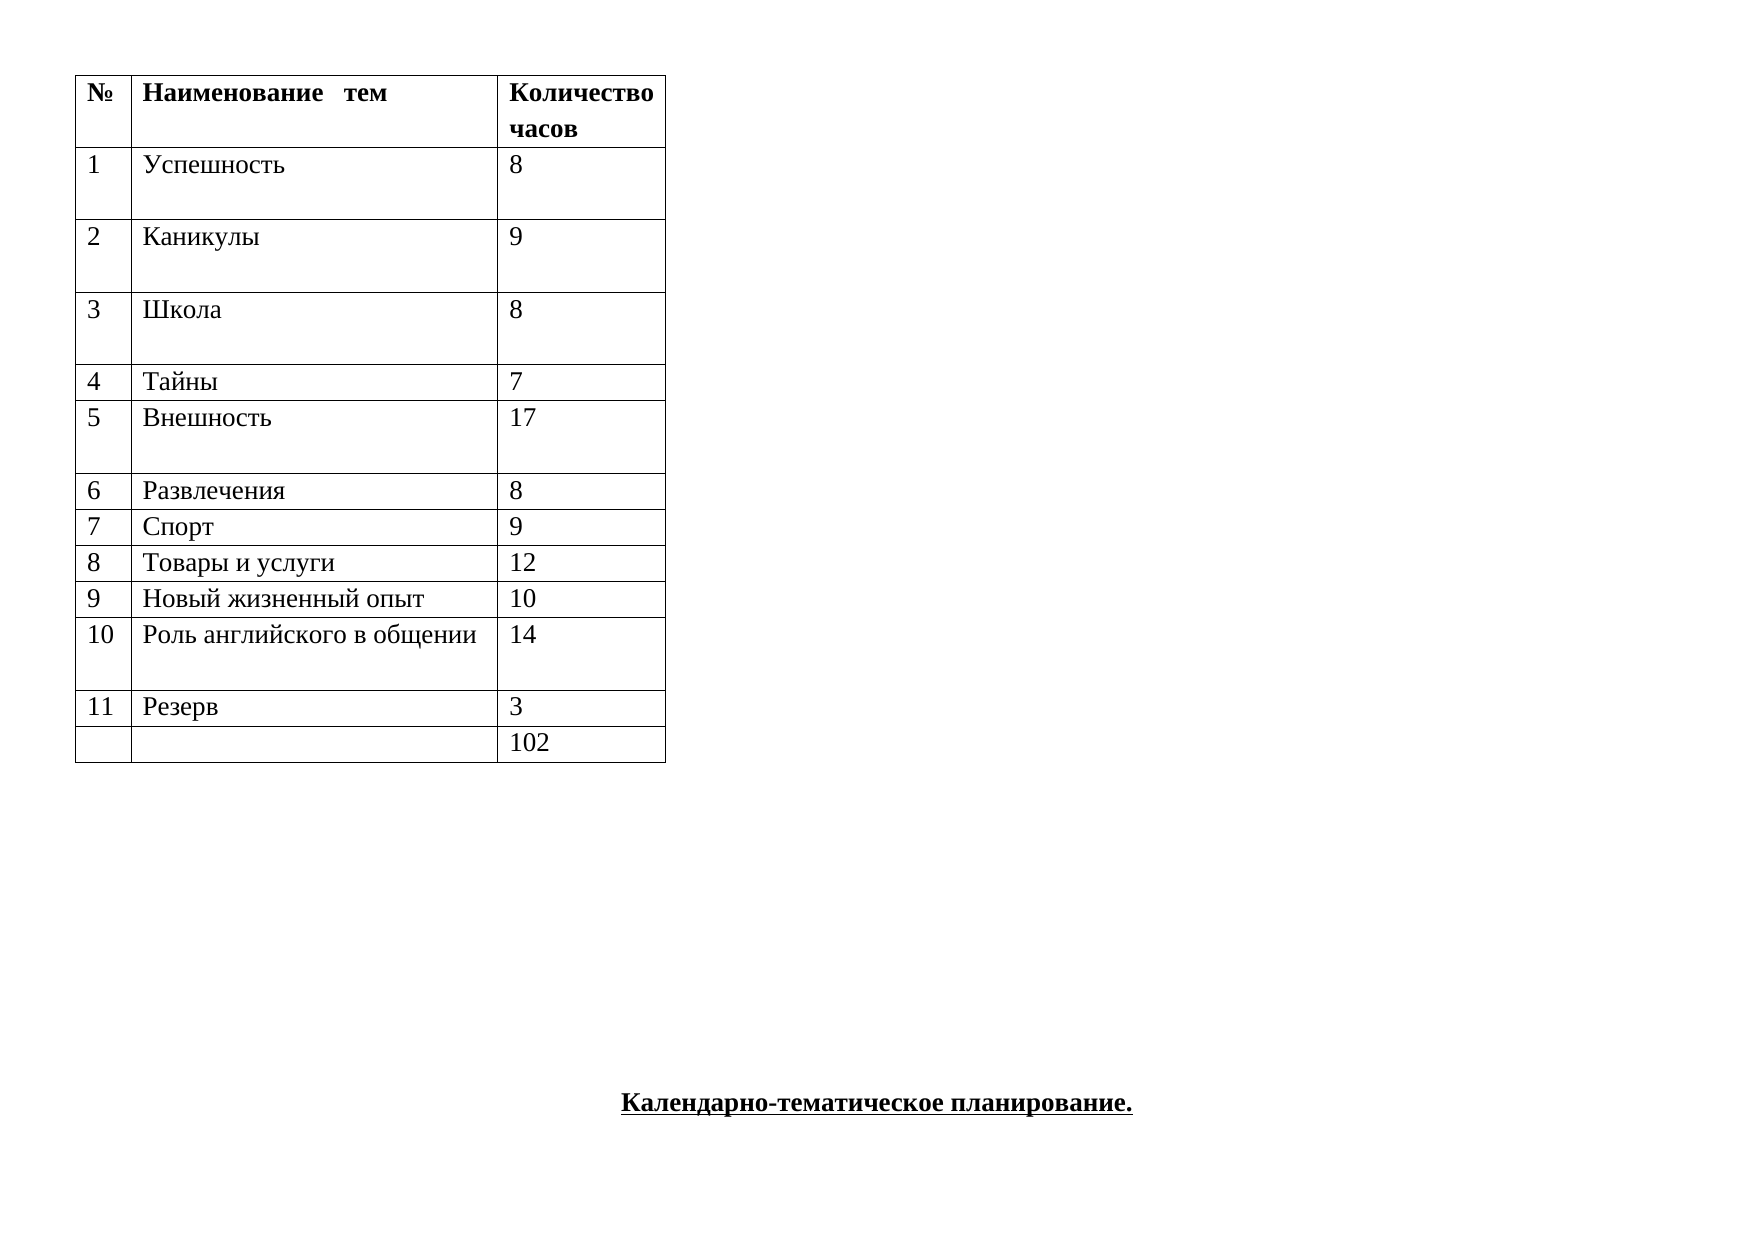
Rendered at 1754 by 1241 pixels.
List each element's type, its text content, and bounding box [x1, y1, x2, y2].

table_cell 10 [498, 582, 665, 617]
table_cell 8 [498, 148, 665, 219]
table_cell Новый жизненный опыт [132, 582, 497, 617]
table_cell 7 [76, 510, 131, 545]
table_cell Резерв [132, 691, 497, 726]
table_cell 4 [76, 365, 131, 400]
table_cell 102 [498, 727, 665, 762]
table_cell Школа [132, 293, 497, 364]
table_cell 1 [76, 148, 131, 219]
table_cell 8 [76, 546, 131, 581]
table_cell Товары и услуги [132, 546, 497, 581]
table_cell [132, 727, 497, 762]
table_cell Тайны [132, 365, 497, 400]
table_cell 7 [498, 365, 665, 400]
table_header Наименование тем [132, 76, 497, 147]
table_cell Спорт [132, 510, 497, 545]
table_cell [76, 727, 131, 762]
table_cell 2 [76, 220, 131, 292]
table_cell Внешность [132, 401, 497, 473]
table_cell 11 [76, 691, 131, 726]
table_cell 12 [498, 546, 665, 581]
table_cell 10 [76, 618, 131, 689]
table_header № [76, 76, 131, 147]
table_cell Роль английского в общении [132, 618, 497, 689]
table_cell 8 [498, 293, 665, 364]
table_cell 6 [76, 474, 131, 509]
table_cell 14 [498, 618, 665, 689]
table_cell Развлечения [132, 474, 497, 509]
table_cell Успешность [132, 148, 497, 219]
table_cell 5 [76, 401, 131, 473]
table_header Количество часов [498, 76, 665, 147]
table_cell 3 [498, 691, 665, 726]
table_cell 9 [498, 220, 665, 292]
table_cell 3 [76, 293, 131, 364]
table_cell Каникулы [132, 220, 497, 292]
table_cell 9 [498, 510, 665, 545]
table_cell 9 [76, 582, 131, 617]
text Календарно-тематическое планирование. [75, 1086, 1679, 1118]
table_cell 17 [498, 401, 665, 473]
table_cell 8 [498, 474, 665, 509]
